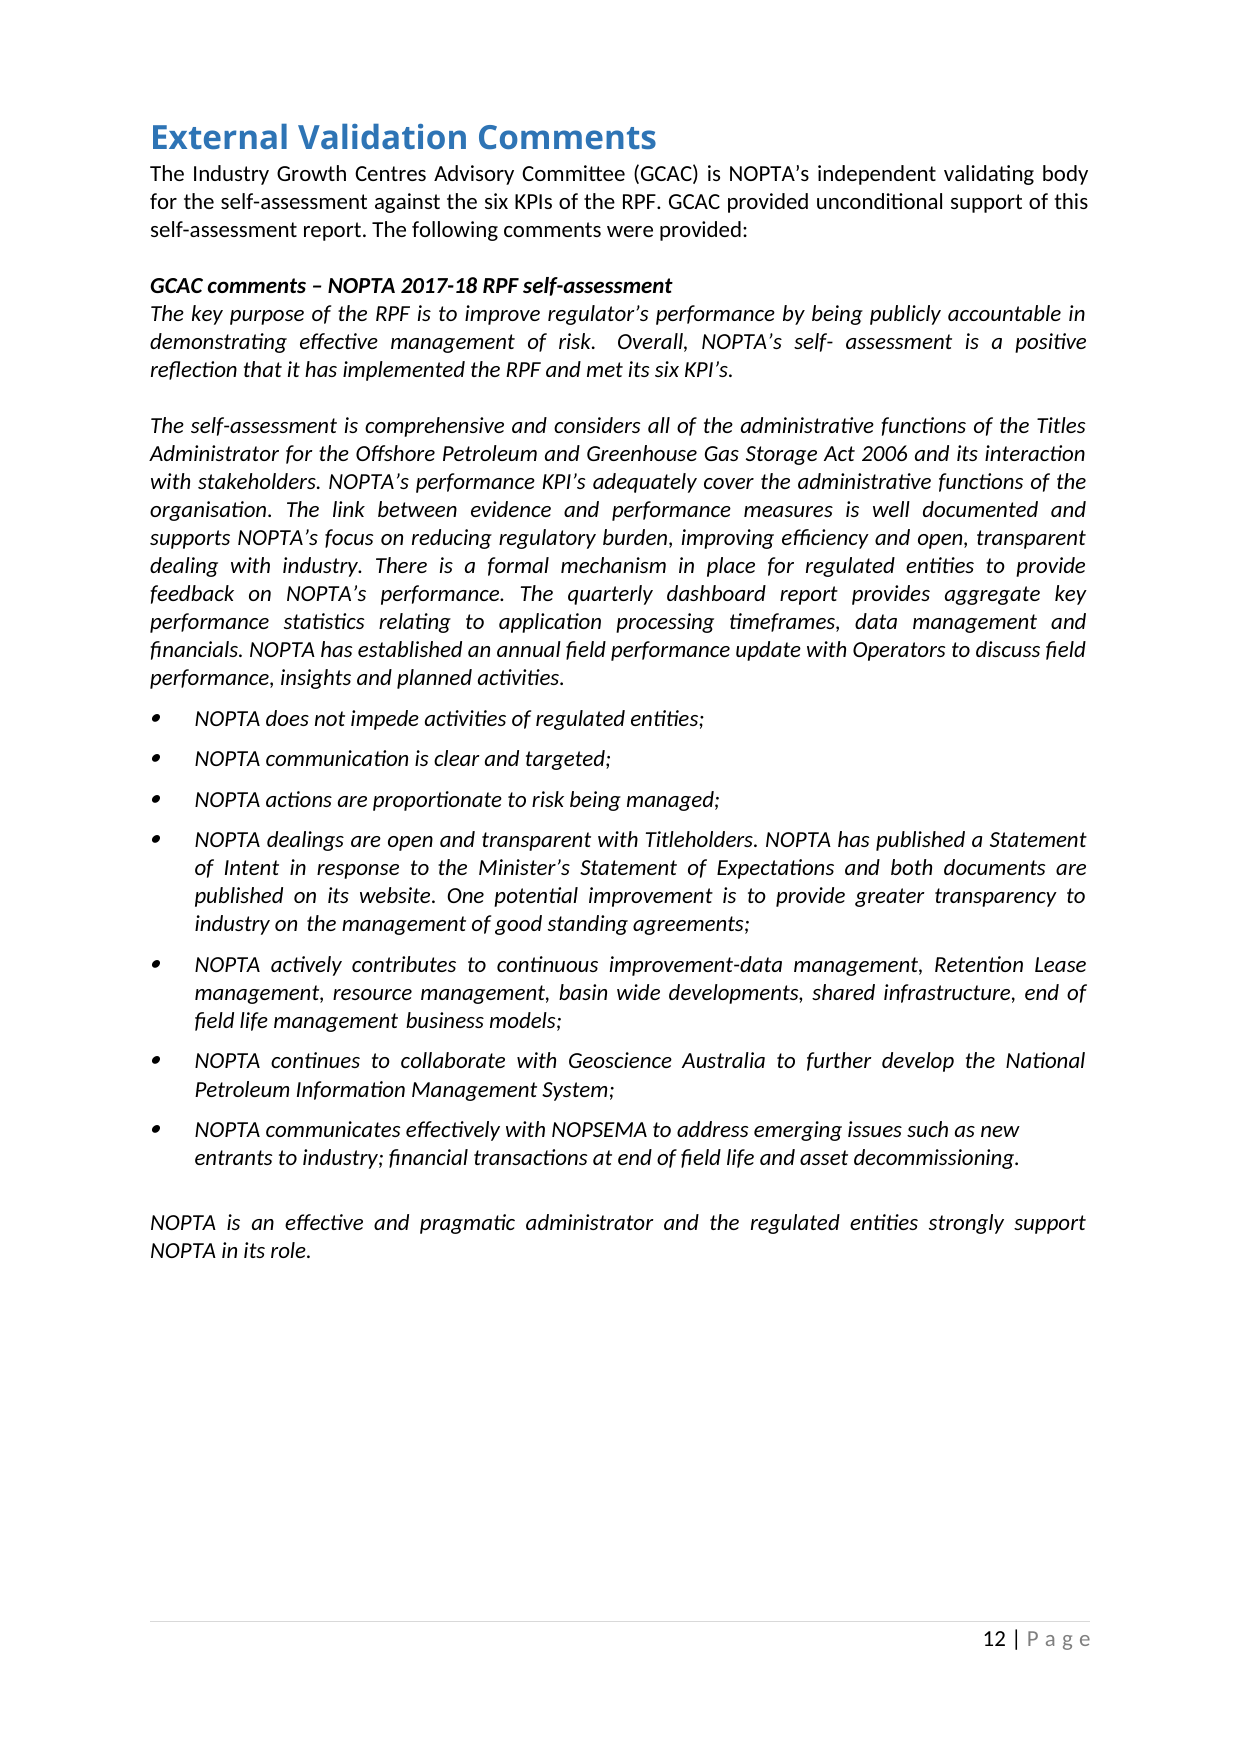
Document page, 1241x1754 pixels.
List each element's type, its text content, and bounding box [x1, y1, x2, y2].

list NOPTA actively contributes to continuous improvement-data management, Retention Lease management, resource management, basin wide developments, shared infrastructure, end of field life management business models; [150, 950, 1090, 1034]
text GCAC comments – NOPTA 2017-18 RPF self-assessment [150, 271, 1090, 299]
text NOPTA is an effective and pragmatic administrator and the regulated entities strongly support NOPTA in its role. [150, 1208, 1090, 1264]
list NOPTA continues to collaborate with Geoscience Australia to further develop the National Petroleum Information Management System; [150, 1047, 1090, 1103]
list NOPTA does not impede activities of regulated entities; [150, 704, 1090, 732]
text The key purpose of the RPF is to improve regulator’s performance by being publicly accountable in demonstrating effective management of risk. Overall, NOPTA’s self- assessment is a positive reflection that it has implemented the RPF and met its six KPI’s. [150, 299, 1090, 383]
text The Industry Growth Centres Advisory Committee (GCAC) is NOPTA’s independent validating body for the self-assessment against the six KPIs of the RPF. GCAC provided unconditional support of this self-assessment report. The following comments were provided: [150, 159, 1090, 243]
list NOPTA dealings are open and transparent with Titleholders. NOPTA has published a Statement of Intent in response to the Minister’s Statement of Expectations and both documents are published on its website. One potential improvement is to provide greater transparency to industry on the management of good standing agreements; [150, 826, 1090, 938]
list NOPTA communicates effectively with NOPSEMA to address emerging issues such as new entrants to industry; financial transactions at end of field life and asset decommissioning. [150, 1115, 1090, 1171]
text The self-assessment is comprehensive and considers all of the administrative functions of the Titles Administrator for the Offshore Petroleum and Greenhouse Gas Storage Act 2006 and its interaction with stakeholders. NOPTA’s performance KPI’s adequately cover the administrative functions of the organisation. The link between evidence and performance measures is well documented and supports NOPTA’s focus on reducing regulatory burden, improving efficiency and open, transparent dealing with industry. There is a formal mechanism in place for regulated entities to provide feedback on NOPTA’s performance. The quarterly dashboard report provides aggregate key performance statistics relating to application processing timeframes, data management and financials. NOPTA has established an annual field performance update with Operators to discuss field performance, insights and planned activities. [150, 411, 1090, 691]
list NOPTA communication is clear and targeted; [150, 744, 1090, 772]
list NOPTA actions are proportionate to risk being managed; [150, 785, 1090, 813]
subtitle External Validation Comments [150, 114, 1090, 159]
